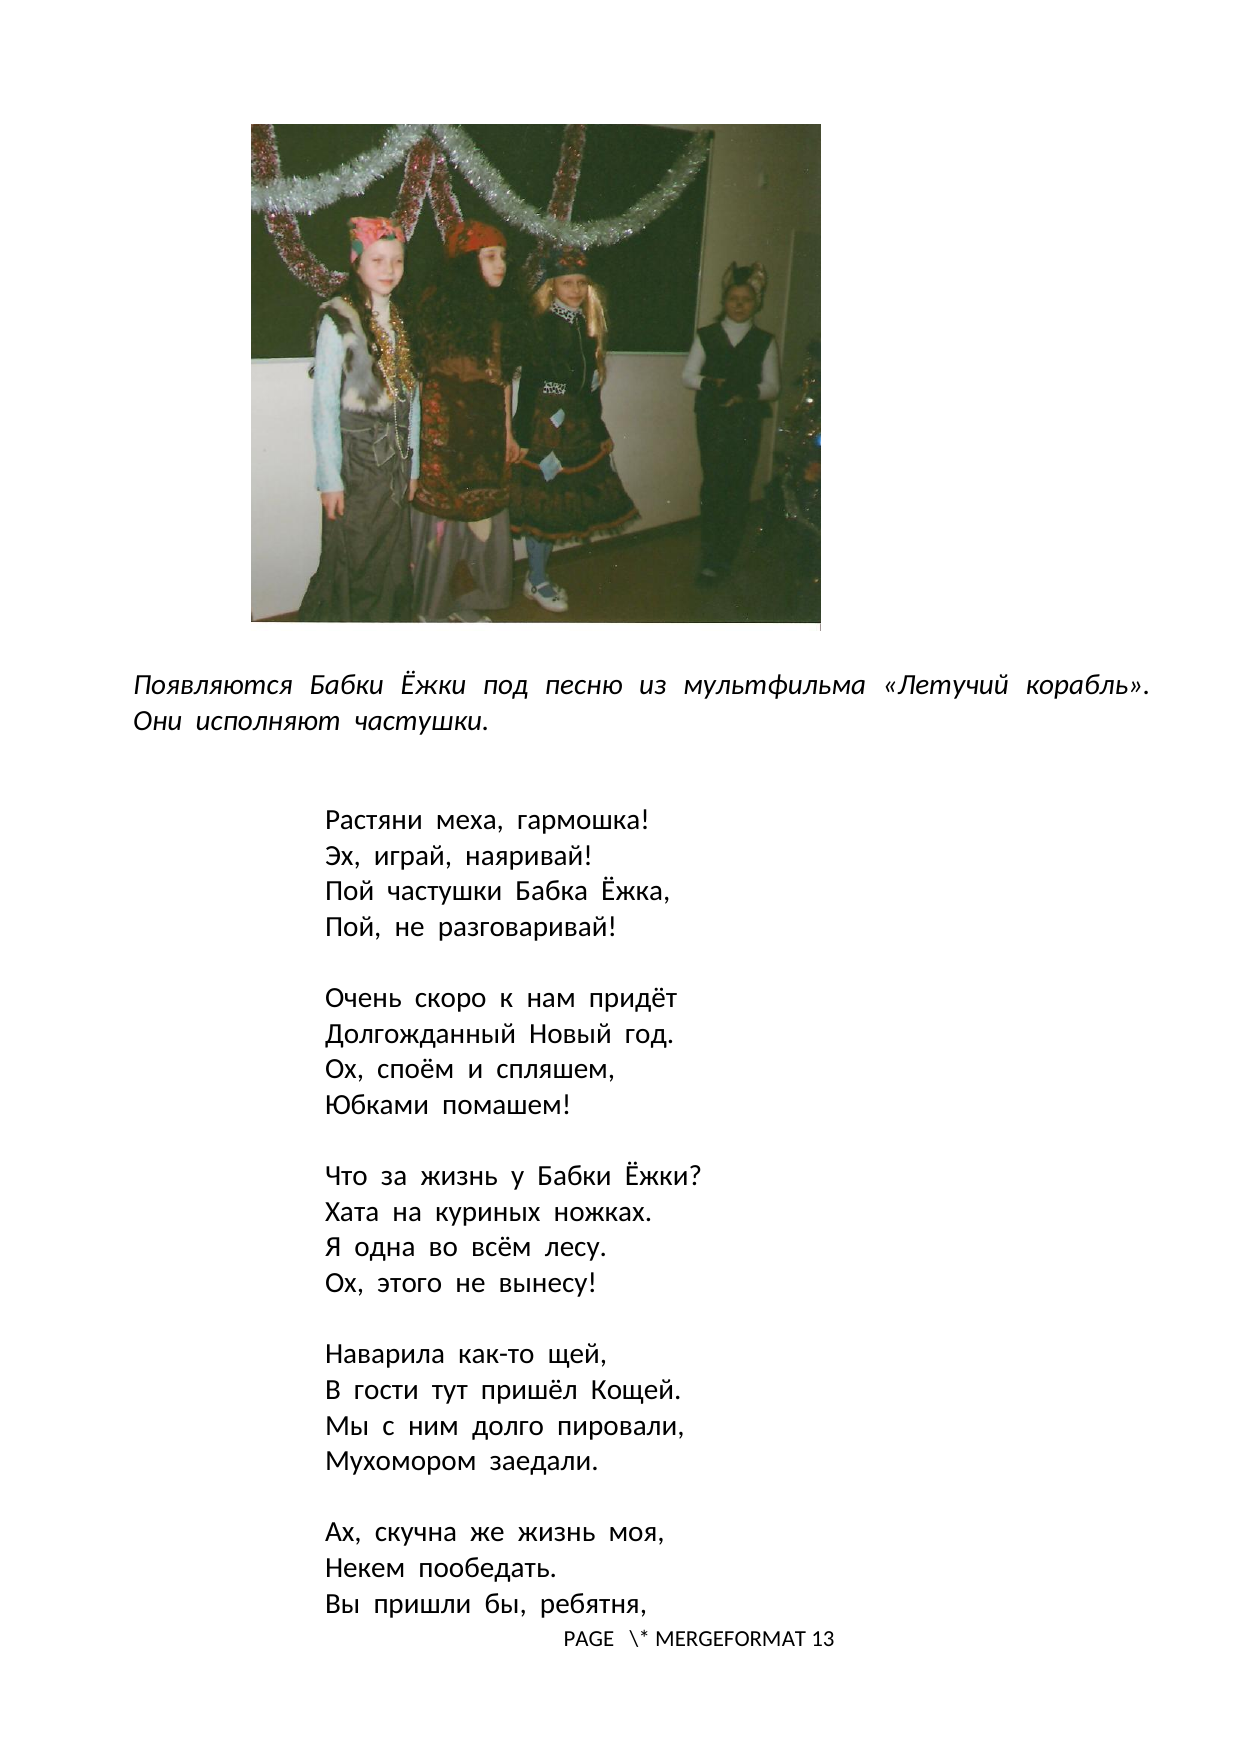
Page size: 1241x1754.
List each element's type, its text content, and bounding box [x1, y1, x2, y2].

text Мы с ним долго пировали, [133, 1407, 1152, 1442]
text Вы пришли бы, ребятня, [133, 1585, 1152, 1620]
text Очень скоро к нам придёт [133, 979, 1152, 1015]
text Что за жизнь у Бабки Ёжки? [133, 1157, 1152, 1193]
text Некем пообедать. [133, 1549, 1152, 1585]
text Наварила как-то щей, [133, 1335, 1152, 1371]
text Растяни меха, гармошка! [133, 801, 1152, 837]
text Пой частушки Бабка Ёжка, [133, 872, 1152, 908]
text В гости тут пришёл Кощей. [133, 1371, 1152, 1407]
text Ах, скучна же жизнь моя, [133, 1513, 1152, 1549]
text Эх, играй, наяривай! [133, 837, 1152, 872]
text Пой, не разговаривай! [133, 908, 1152, 943]
text Появляются Бабки Ёжки под песню из мультфильма «Летучий корабль». Они исполняют частушки. [133, 666, 1152, 737]
picture [251, 124, 821, 631]
text Долгожданный Новый год. [133, 1015, 1152, 1050]
text Ох, этого не вынесу! [133, 1264, 1152, 1300]
text Мухомором заедали. [133, 1442, 1152, 1478]
text Ох, споём и спляшем, [133, 1050, 1152, 1086]
text Хата на куриных ножках. [133, 1193, 1152, 1228]
text Я одна во всём лесу. [133, 1228, 1152, 1264]
text Юбками помашем! [133, 1086, 1152, 1122]
